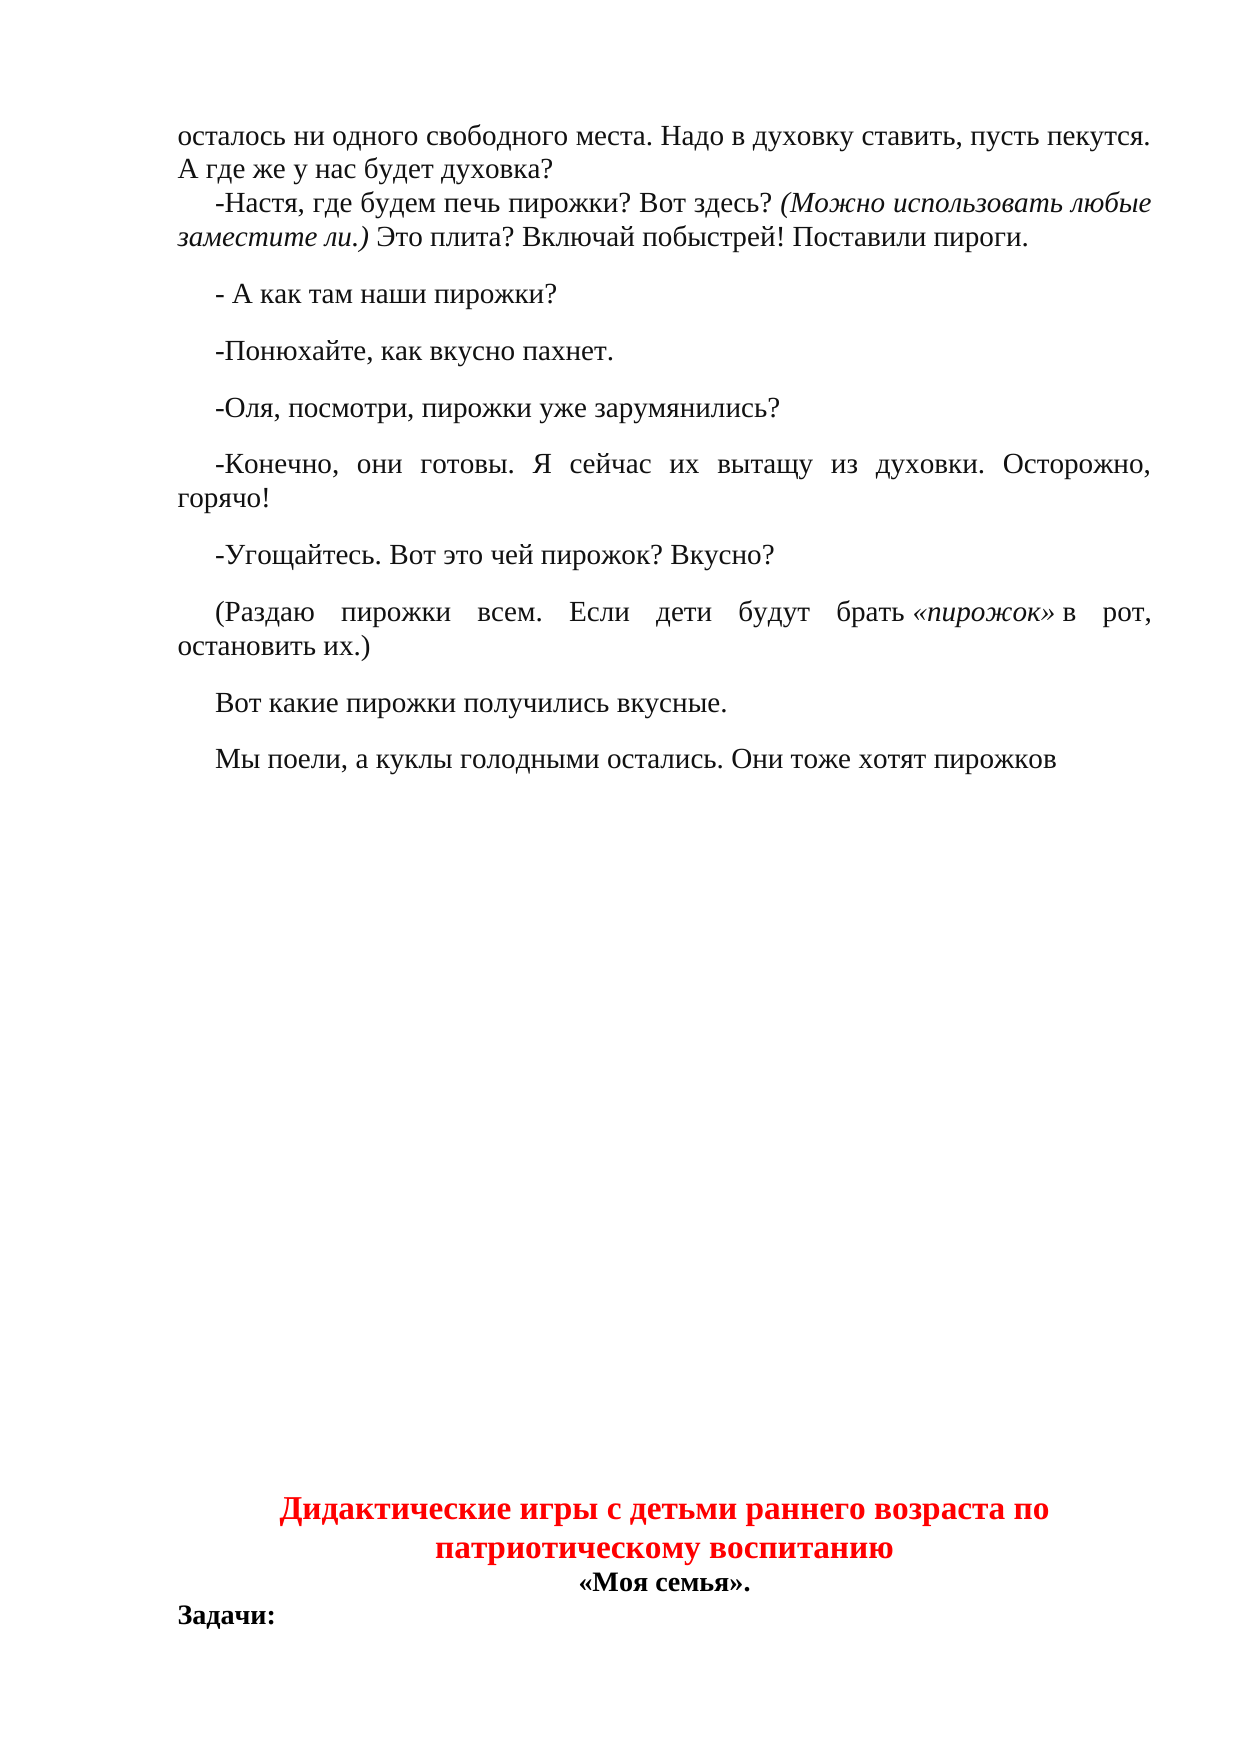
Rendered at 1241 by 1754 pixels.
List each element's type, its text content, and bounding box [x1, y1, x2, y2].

text -Оля, посмотри, пирожки уже зарумянились? [177, 390, 1152, 423]
text -Угощайтесь. Вот это чей пирожок? Вкусно? [177, 537, 1152, 571]
text (Раздаю пирожки всем. Если дети будут брать «пирожок» в рот, остановить их.) [177, 594, 1152, 661]
text -Понюхайте, как вкусно пахнет. [177, 333, 1152, 366]
text - А как там наши пирожки? [177, 276, 1152, 309]
text -Настя, где будем печь пирожки? Вот здесь? (Можно использовать любые заместите ли.) Это плита? Включай побыстрей! Поставили пироги. [177, 185, 1152, 252]
text Вот какие пирожки получились вкусные. [177, 685, 1152, 718]
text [177, 118, 1152, 185]
text Мы поели, а куклы голодными остались. Они тоже хотят пирожков [177, 742, 1152, 775]
text Задачи: [177, 1598, 1152, 1630]
text -Конечно, они готовы. Я сейчас их вытащу из духовки. Осторожно, горячо! [177, 447, 1152, 514]
text Дидактические игры с детьми раннего возраста по патриотическому воспитанию [177, 1489, 1152, 1565]
text «Моя семья». [177, 1565, 1152, 1598]
